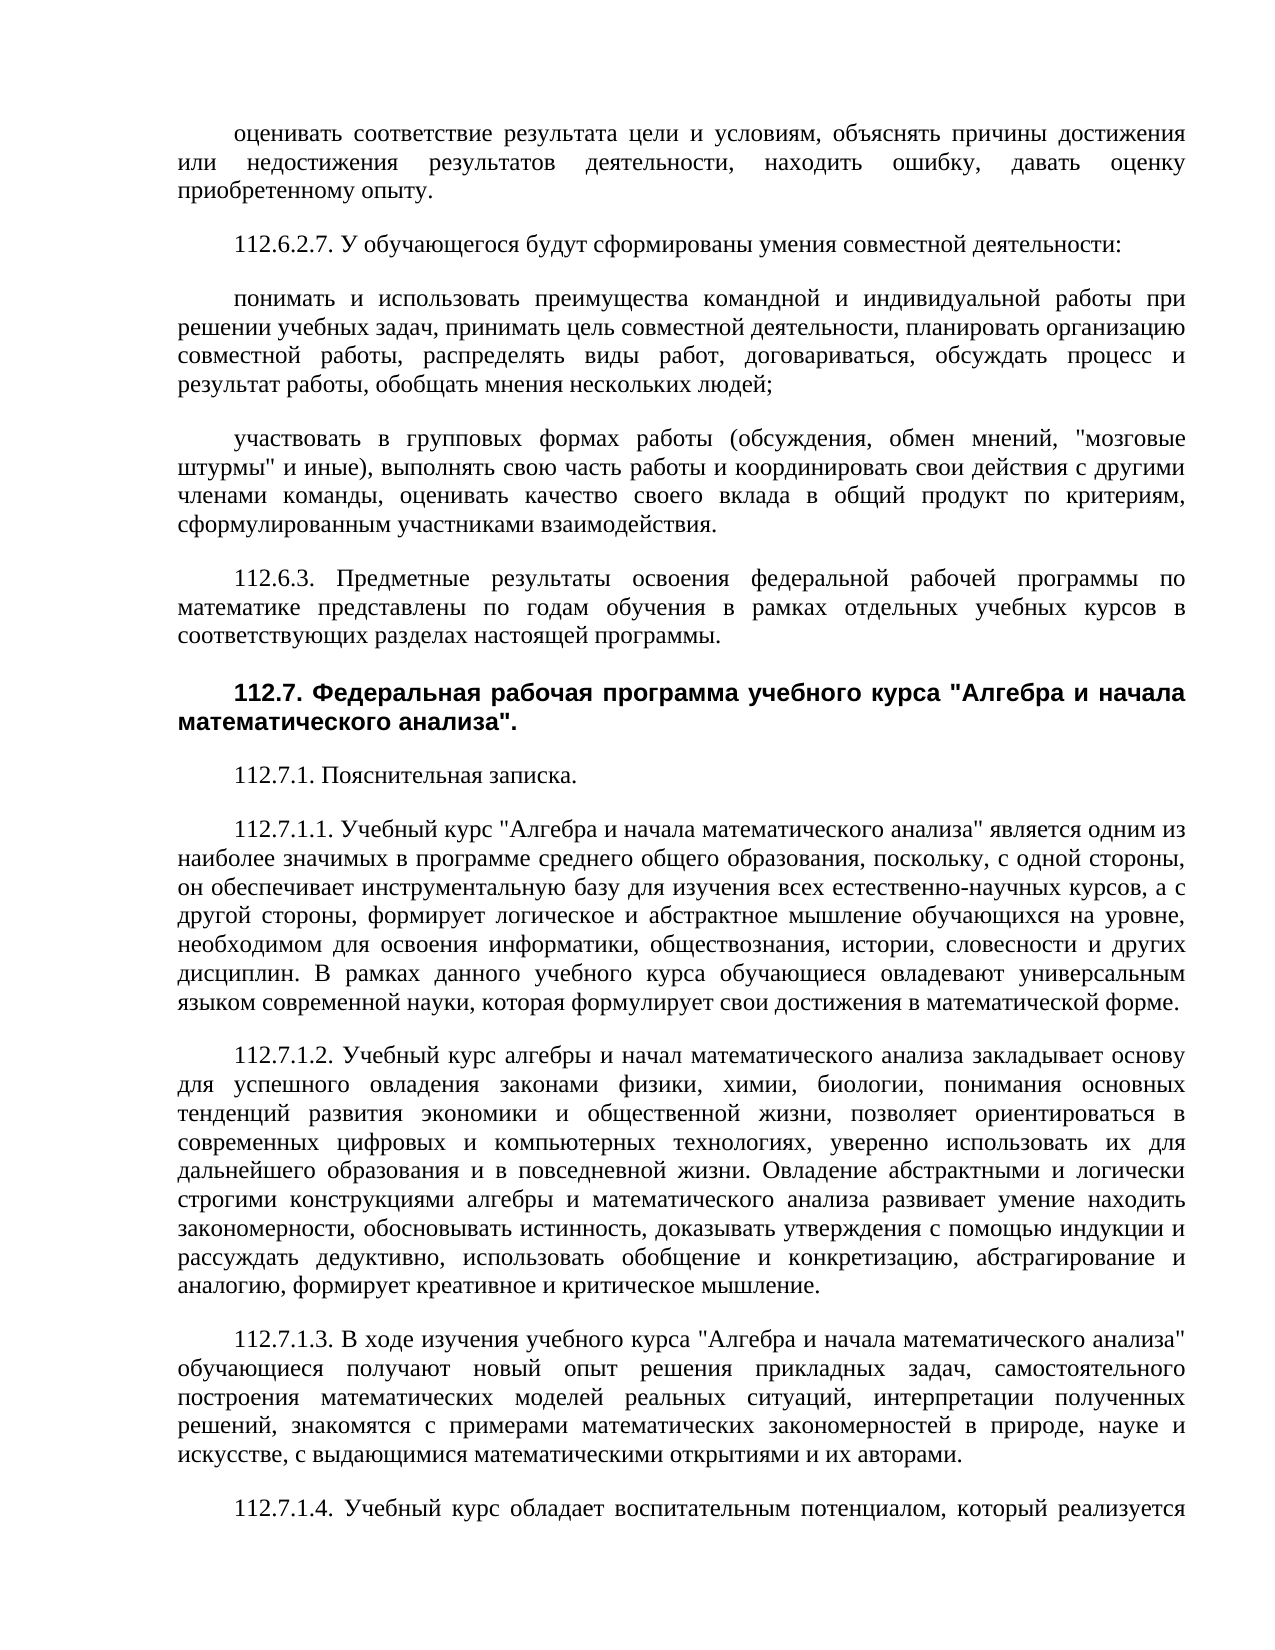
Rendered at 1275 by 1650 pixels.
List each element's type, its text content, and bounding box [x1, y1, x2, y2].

text 112.7.1.1. Учебный курс "Алгебра и начала математического анализа" является одним из наиболее значимых в программе среднего общего образования, поскольку, с одной стороны, он обеспечивает инструментальную базу для изучения всех естественно-научных курсов, а с другой стороны, формирует логическое и абстрактное мышление обучающихся на уровне, необходимом для освоения информатики, обществознания, истории, словесности и других дисциплин. В рамках данного учебного курса обучающиеся овладевают универсальным языком современной науки, которая формулирует свои достижения в математической форме. [177, 814, 1186, 1016]
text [177, 1493, 1186, 1522]
text 112.7.1.3. В ходе изучения учебного курса "Алгебра и начала математического анализа" обучающиеся получают новый опыт решения прикладных задач, самостоятельного построения математических моделей реальных ситуаций, интерпретации полученных решений, знакомятся с примерами математических закономерностей в природе, науке и искусстве, с выдающимися математическими открытиями и их авторами. [177, 1324, 1186, 1468]
text 112.7. Федеральная рабочая программа учебного курса "Алгебра и начала математического анализа". [177, 678, 1186, 736]
text 112.7.1. Пояснительная записка. [177, 761, 1186, 789]
text 112.6.2.7. У обучающегося будут сформированы умения совместной деятельности: [177, 229, 1186, 258]
text 112.7.1.2. Учебный курс алгебры и начал математического анализа закладывает основу для успешного овладения законами физики, химии, биологии, понимания основных тенденций развития экономики и общественной жизни, позволяет ориентироваться в современных цифровых и компьютерных технологиях, уверенно использовать их для дальнейшего образования и в повседневной жизни. Овладение абстрактными и логически строгими конструкциями алгебры и математического анализа развивает умение находить закономерности, обосновывать истинность, доказывать утверждения с помощью индукции и рассуждать дедуктивно, использовать обобщение и конкретизацию, абстрагирование и аналогию, формирует креативное и критическое мышление. [177, 1041, 1186, 1299]
text участвовать в групповых формах работы (обсуждения, обмен мнений, "мозговые штурмы" и иные), выполнять свою часть работы и координировать свои действия с другими членами команды, оценивать качество своего вклада в общий продукт по критериям, сформулированным участниками взаимодействия. [177, 423, 1186, 538]
text понимать и использовать преимущества командной и индивидуальной работы при решении учебных задач, принимать цель совместной деятельности, планировать организацию совместной работы, распределять виды работ, договариваться, обсуждать процесс и результат работы, обобщать мнения нескольких людей; [177, 283, 1186, 398]
text оценивать соответствие результата цели и условиям, объяснять причины достижения или недостижения результатов деятельности, находить ошибку, давать оценку приобретенному опыту. [177, 118, 1186, 204]
text 112.6.3. Предметные результаты освоения федеральной рабочей программы по математике представлены по годам обучения в рамках отдельных учебных курсов в соответствующих разделах настоящей программы. [177, 563, 1186, 649]
